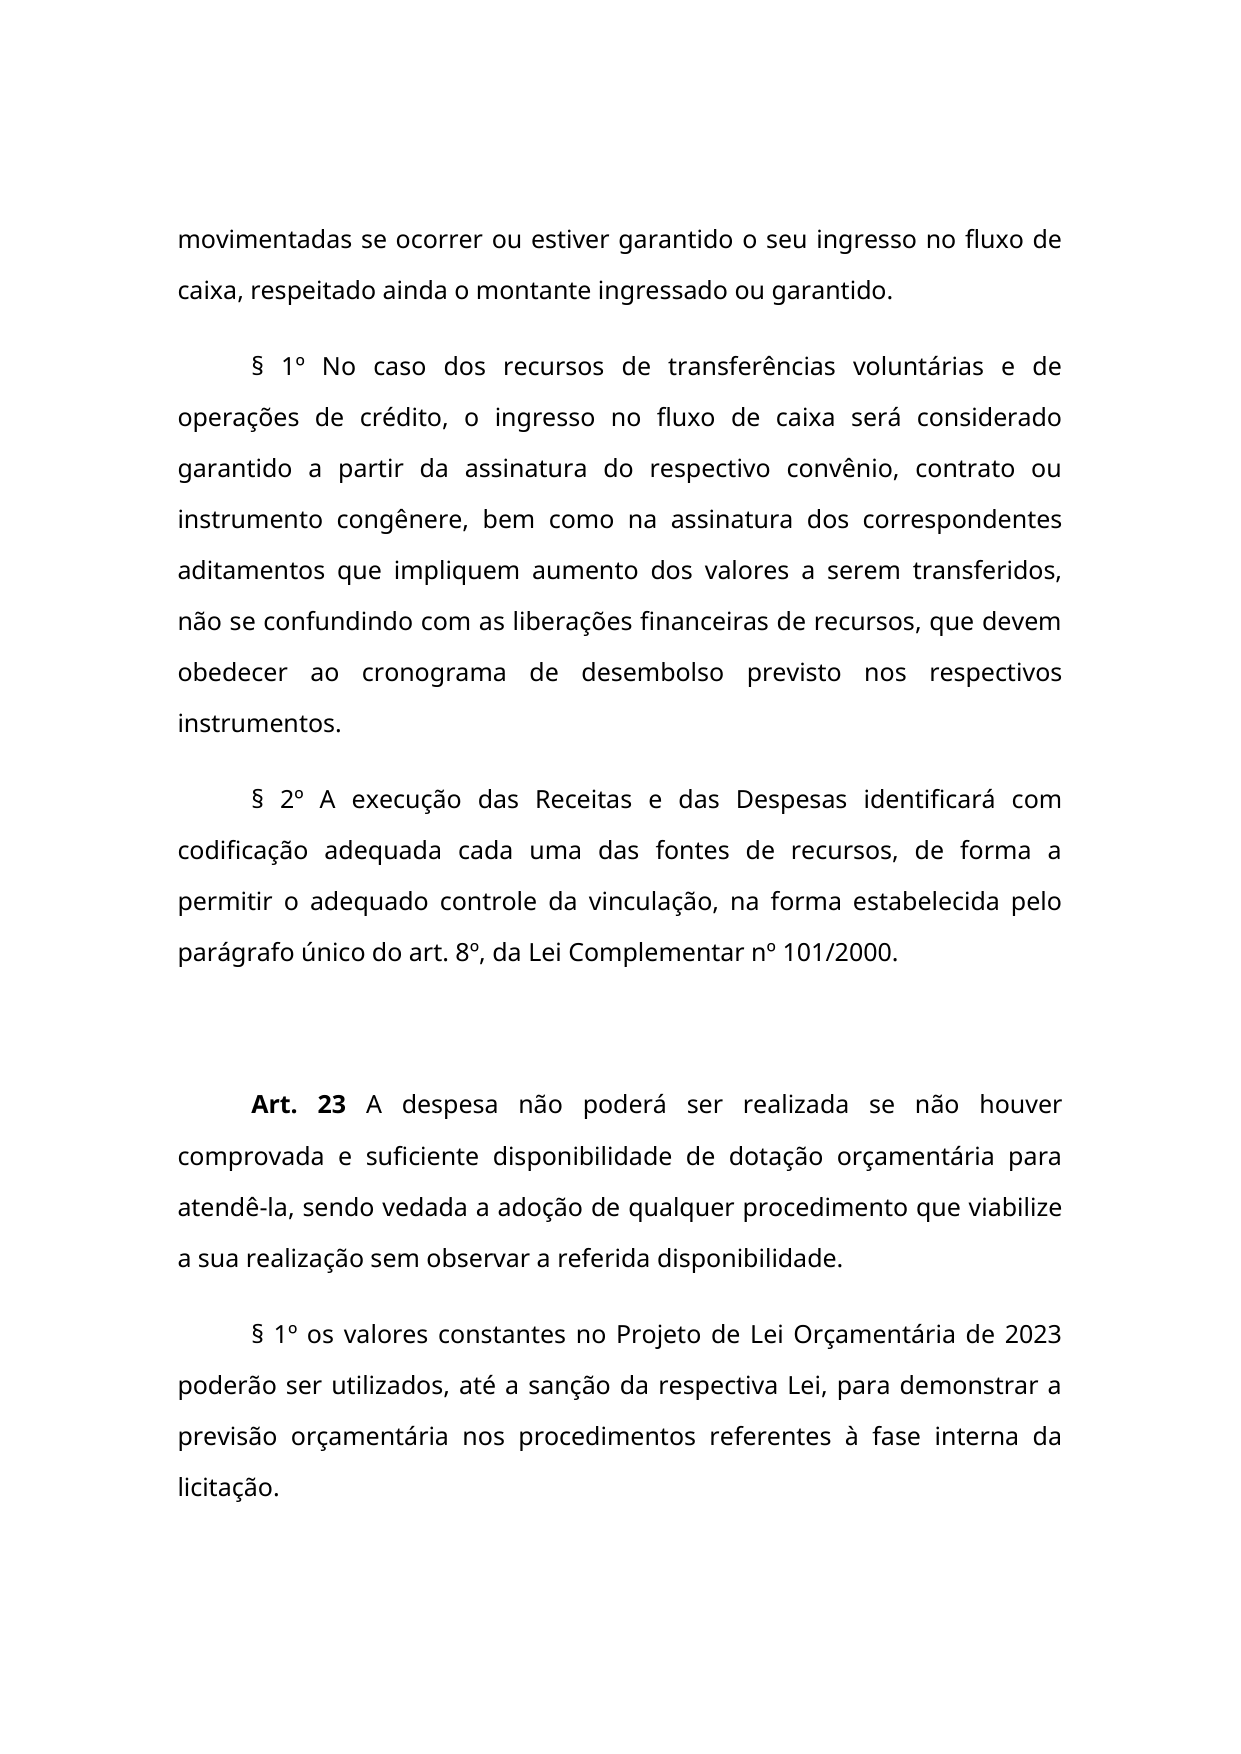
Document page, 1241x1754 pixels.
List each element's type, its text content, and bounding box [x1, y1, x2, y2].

text § 2º A execução das Receitas e das Despesas identificará com codificação adequada cada uma das fontes de recursos, de forma a permitir o adequado controle da vinculação, na forma estabelecida pelo parágrafo único do art. 8º, da Lei Complementar nº 101/2000. [177, 782, 1063, 969]
text § 1º No caso dos recursos de transferências voluntárias e de operações de crédito, o ingresso no fluxo de caixa será considerado garantido a partir da assinatura do respectivo convênio, contrato ou instrumento congênere, bem como na assinatura dos correspondentes aditamentos que impliquem aumento dos valores a serem transferidos, não se confundindo com as liberações financeiras de recursos, que devem obedecer ao cronograma de desembolso previsto nos respectivos instrumentos. [177, 349, 1063, 740]
text Art. 23 A despesa não poderá ser realizada se não houver comprovada e suficiente disponibilidade de dotação orçamentária para atendê-la, sendo vedada a adoção de qualquer procedimento que viabilize a sua realização sem observar a referida disponibilidade. [177, 1087, 1063, 1274]
text § 1º os valores constantes no Projeto de Lei Orçamentária de 2023 poderão ser utilizados, até a sanção da respectiva Lei, para demonstrar a previsão orçamentária nos procedimentos referentes à fase interna da licitação. [177, 1316, 1063, 1503]
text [177, 222, 1063, 307]
